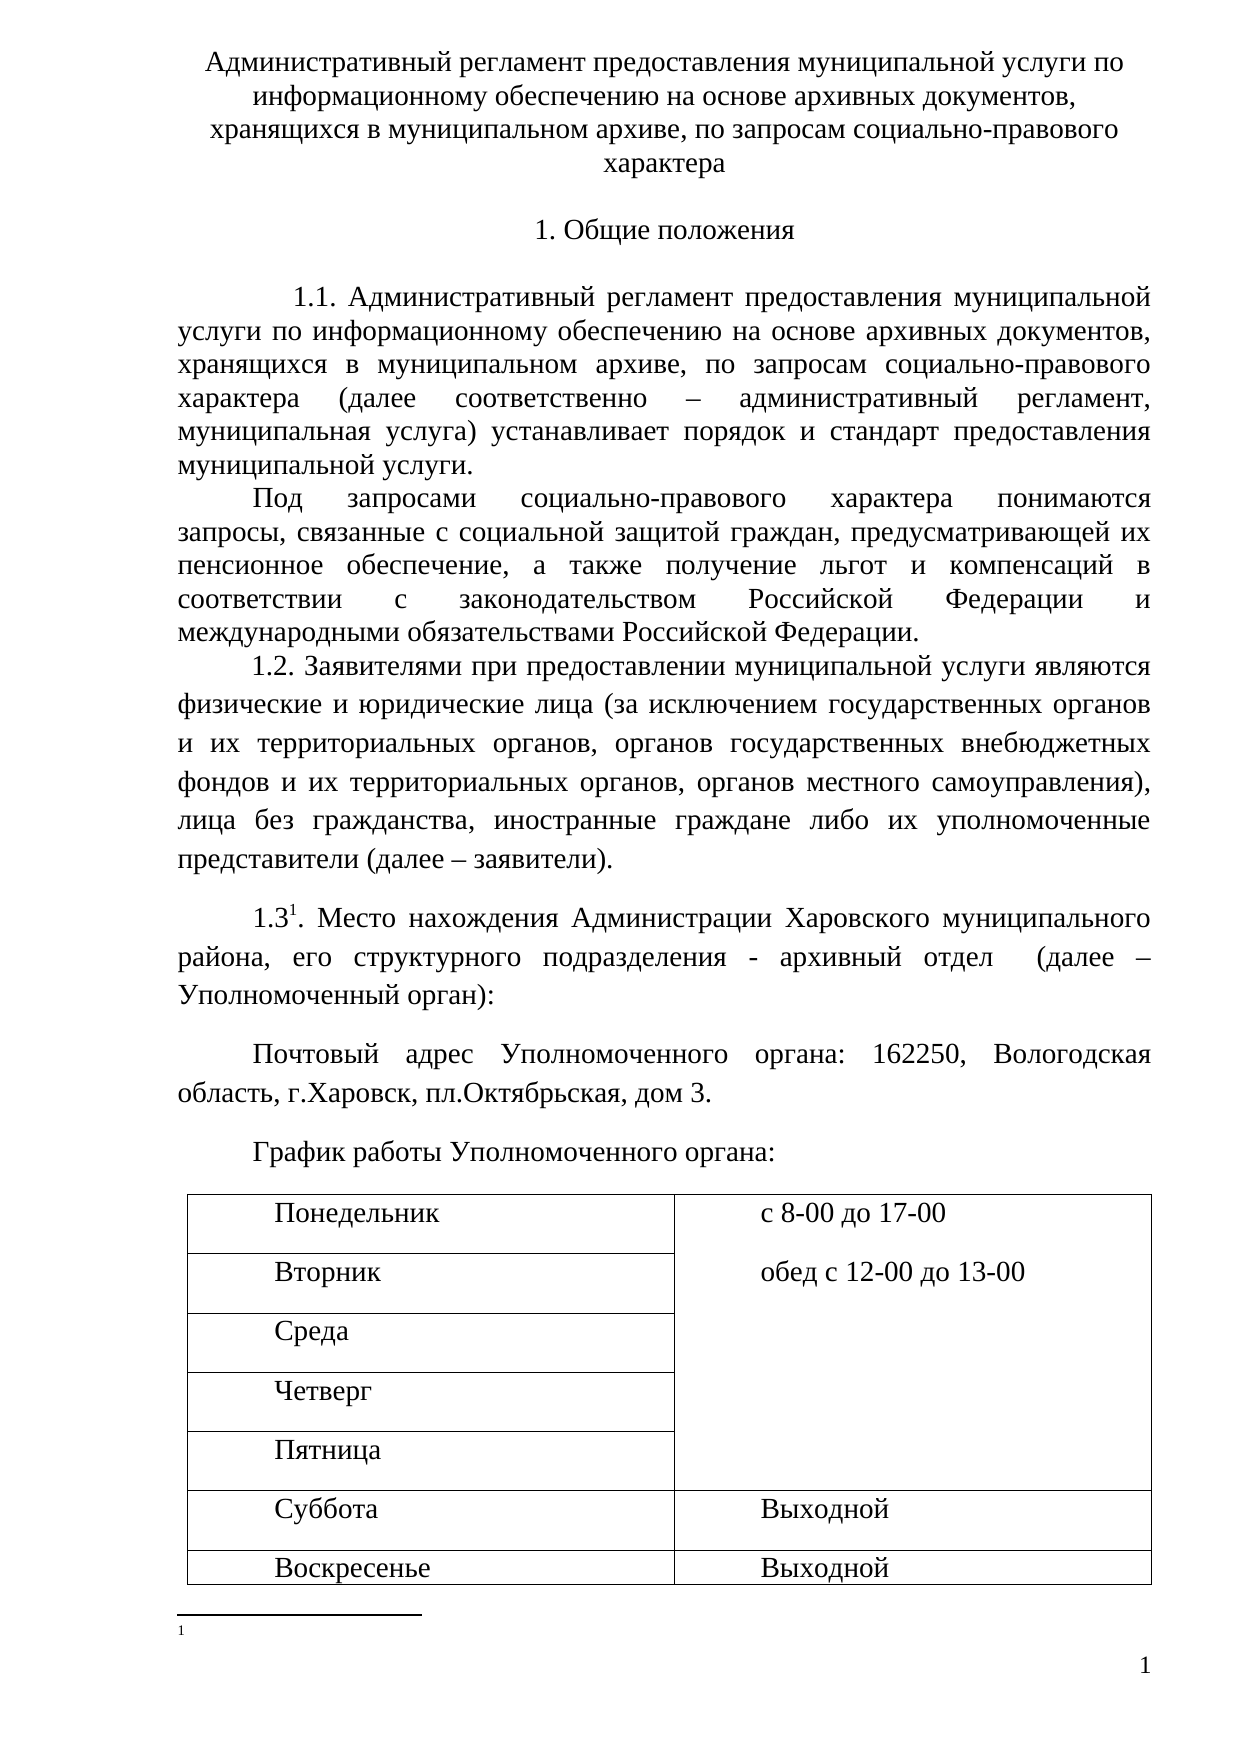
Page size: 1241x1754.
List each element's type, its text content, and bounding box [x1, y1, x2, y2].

text 1.3. Место нахождения Администрации Харовского муниципального района, его структурного подразделения - архивный отдел (далее – Уполномоченный орган): [177, 900, 1152, 1011]
title 1.1. Административный регламент предоставления муниципальной услуги по информационному обеспечению на основе архивных документов, хранящихся в муниципальном архиве, по запросам социально-правового характера (далее соответственно – административный регламент, муниципальная услуга) устанавливает порядок и стандарт предоставления муниципальной услуги. [177, 279, 1152, 480]
text 1. Общие положения [177, 212, 1152, 246]
table_header Понедельник [188, 1195, 674, 1253]
text 1.2. Заявителями при предоставлении муниципальной услуги являются физические и юридические лица (за исключением государственных органов и их территориальных органов, органов государственных внебюджетных фондов и их территориальных органов, органов местного самоуправления), лица без гражданства, иностранные граждане либо их уполномоченные представители (далее – заявители). [177, 648, 1152, 874]
text График работы Уполномоченного органа: [177, 1134, 1152, 1168]
table_cell Суббота [188, 1491, 674, 1549]
text Под запросами социально-правового характера понимаются запросы, связанные с социальной защитой граждан, предусматривающей их пенсионное обеспечение, а также получение льгот и компенсаций в соответствии с законодательством Российской Федерации и международными обязательствами Российской Федерации. [177, 480, 1152, 648]
table_cell Среда [188, 1314, 674, 1372]
text Почтовый адрес Уполномоченного органа: 162250, Вологодская область, г.Харовск, пл.Октябрьская, дом 3. [177, 1037, 1152, 1109]
table_cell Пятница [188, 1432, 674, 1490]
table_cell Вторник [188, 1254, 674, 1312]
table_cell Четверг [188, 1373, 674, 1431]
title Административный регламент предоставления муниципальной услуги по информационному обеспечению на основе архивных документов, хранящихся в муниципальном архиве, по запросам социально-правового характера [177, 44, 1152, 178]
table_cell Выходной [675, 1551, 1151, 1584]
table_cell Выходной [675, 1491, 1151, 1549]
table_header с 8-00 до 17-00 обед с 12-00 до 13-00 [675, 1195, 1151, 1490]
table_cell Воскресенье [188, 1551, 674, 1584]
